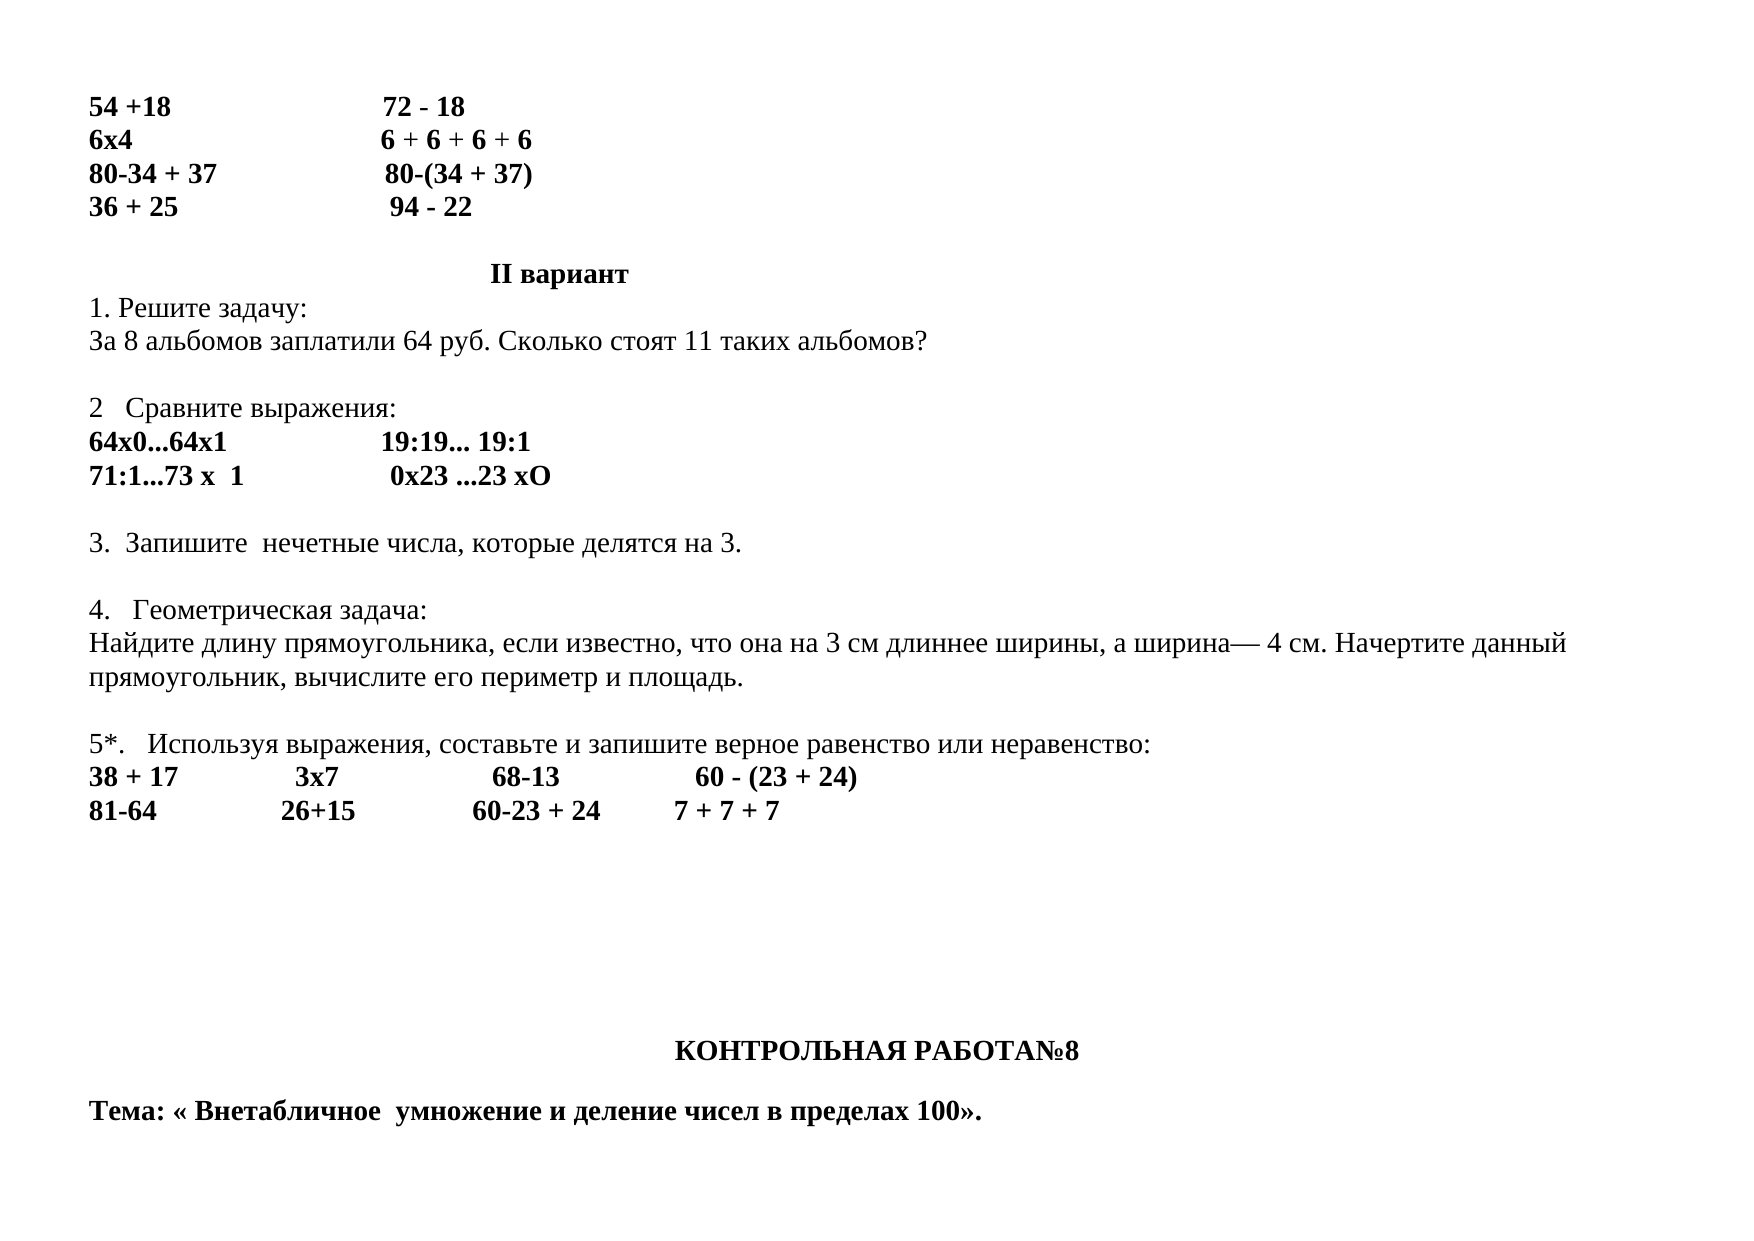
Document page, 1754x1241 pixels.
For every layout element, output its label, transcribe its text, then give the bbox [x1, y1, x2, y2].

text 38 + 17 3х7 68-13 60 - (23 + 24) [89, 759, 1665, 793]
text 64х0...64х1 19:19... 19:1 [89, 424, 1665, 458]
text КОНТРОЛЬНАЯ РАБОТА№8 [89, 1033, 1665, 1067]
text 4. Геометрическая задача: [89, 592, 1665, 625]
text 80-34 + 37 80-(34 + 37) [89, 156, 1665, 189]
text 5*. Используя выражения, составьте и запишите верное равенство или неравенство: [89, 726, 1665, 759]
text 1. Решите задачу: [89, 290, 1665, 323]
text 2 Сравните выражения: [89, 391, 1665, 424]
text Найдите длину прямоугольника, если известно, что она на 3 см длиннее ширины, а ширина— 4 см. Начертите данный прямоугольник, вычислите его периметр и площадь. [89, 625, 1665, 692]
text 71:1...73 х 1 0х23 ...23 хО [89, 458, 1665, 491]
text 6х4 6 + 6 + 6 + 6 [89, 122, 1665, 156]
text II вариант [89, 256, 1665, 290]
text 54 +18 72 - 18 [89, 89, 1665, 122]
text Тема: « Внетабличное умножение и деление чисел в пределах 100». [89, 1093, 1665, 1127]
text За 8 альбомов заплатили 64 руб. Сколько стоят 11 таких альбомов? [89, 323, 1665, 357]
text 81-64 26+15 60-23 + 24 7 + 7 + 7 [89, 793, 1665, 827]
text 3. Запишите нечетные числа, которые делятся на 3. [89, 525, 1665, 558]
text 36 + 25 94 - 22 [89, 189, 1665, 223]
